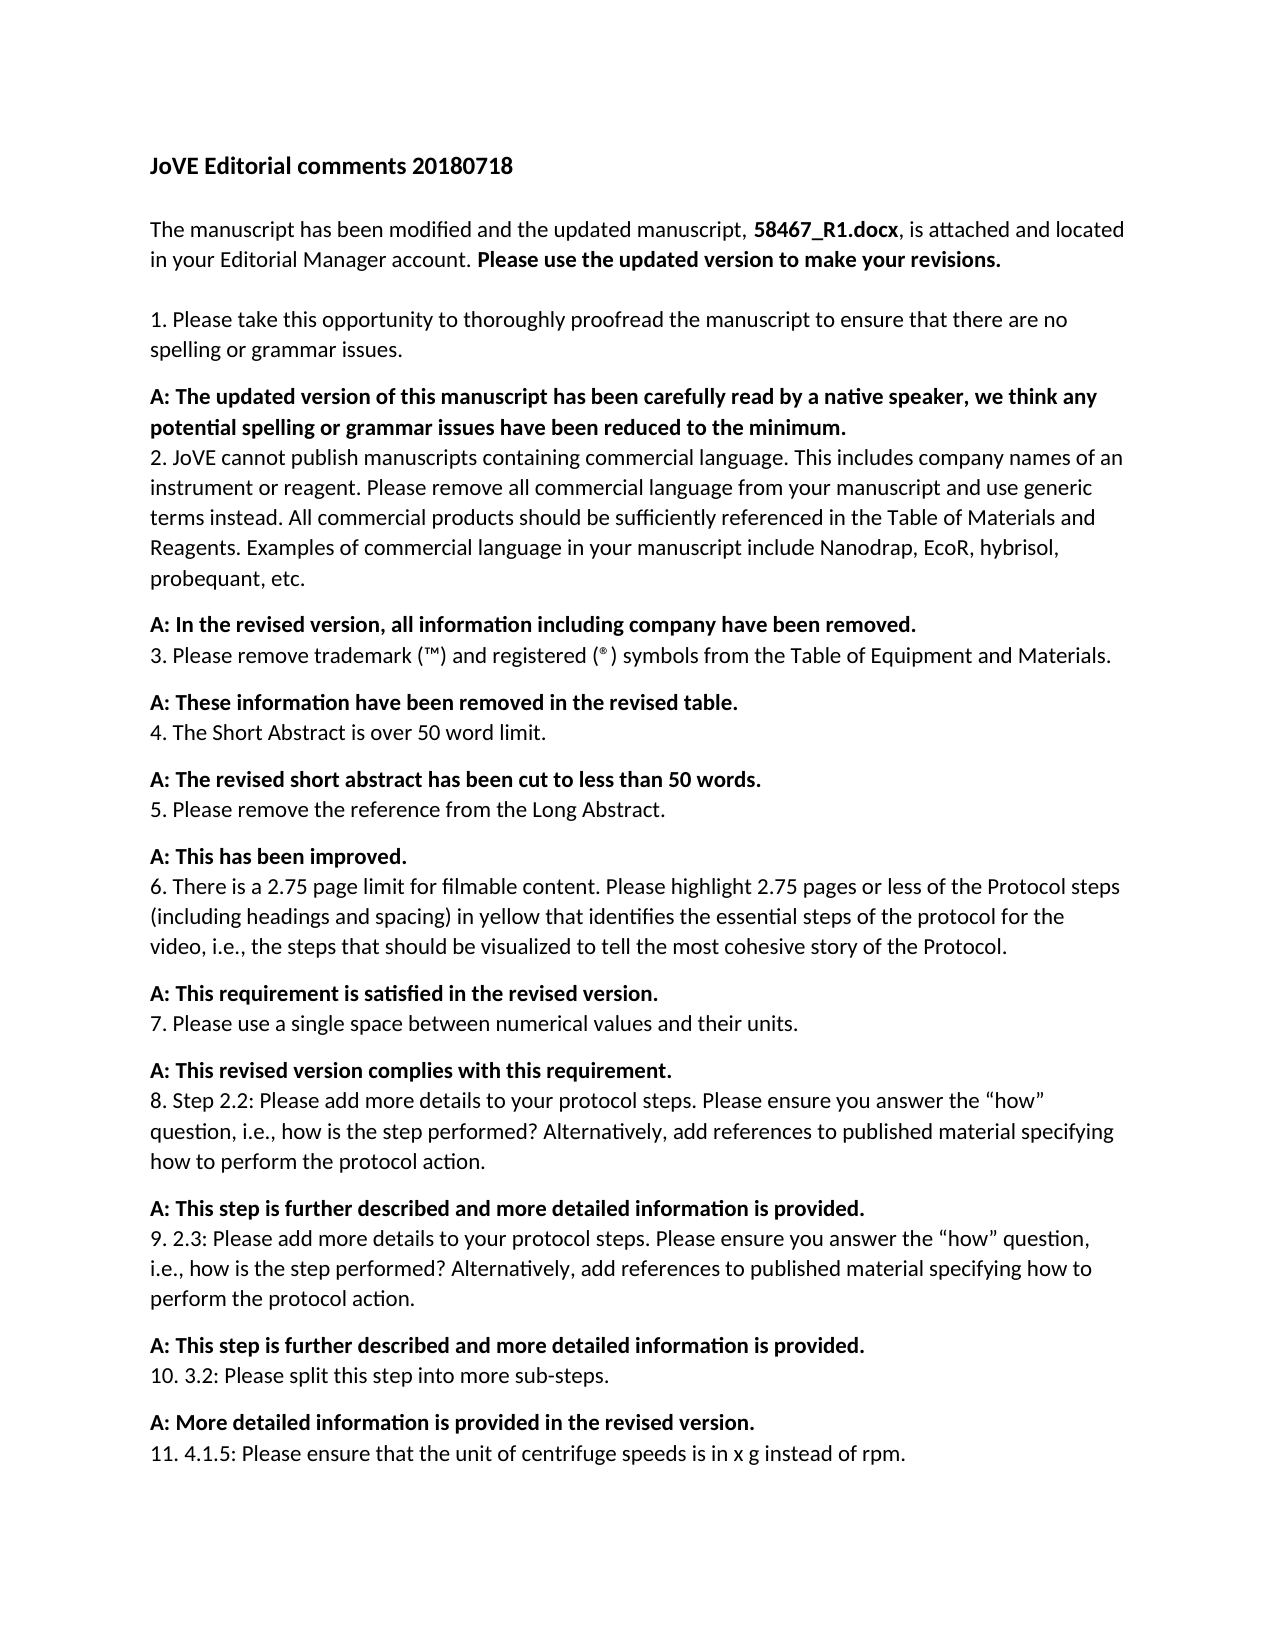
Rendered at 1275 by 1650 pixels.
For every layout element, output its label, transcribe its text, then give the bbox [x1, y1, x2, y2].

text JoVE Editorial comments 20180718 The manuscript has been modified and the updated manuscript, 58467_R1.docx, is attached and located in your Editorial Manager account. Please use the updated version to make your revisions. 1. Please take this opportunity to thoroughly proofread the manuscript to ensure that there are no spelling or grammar issues. [150, 150, 1125, 364]
text A: In the revised version, all information including company have been removed. 3. Please remove trademark (™) and registered (®) symbols from the Table of Equipment and Materials. [150, 611, 1125, 669]
text A: The updated version of this manuscript has been carefully read by a native speaker, we think any potential spelling or grammar issues have been reduced to the minimum. 2. JoVE cannot publish manuscripts containing commercial language. This includes company names of an instrument or reagent. Please remove all commercial language from your manuscript and use generic terms instead. All commercial products should be sufficiently referenced in the Table of Materials and Reagents. Examples of commercial language in your manuscript include Nanodrap, EcoR, hybrisol, probequant, etc. [150, 382, 1125, 592]
text A: More detailed information is provided in the revised version. 11. 4.1.5: Please ensure that the unit of centrifuge speeds is in x g instead of rpm. [150, 1408, 1125, 1467]
text A: These information have been removed in the revised table. 4. The Short Abstract is over 50 word limit. [150, 688, 1125, 746]
text A: This step is further described and more detailed information is provided. 10. 3.2: Please split this step into more sub-steps. [150, 1331, 1125, 1390]
text A: This requirement is satisfied in the revised version. 7. Please use a single space between numerical values and their units. [150, 979, 1125, 1038]
text A: The revised short abstract has been cut to less than 50 words. 5. Please remove the reference from the Long Abstract. [150, 765, 1125, 823]
text A: This has been improved. 6. There is a 2.75 page limit for filmable content. Please highlight 2.75 pages or less of the Protocol steps (including headings and spacing) in yellow that identifies the essential steps of the protocol for the video, i.e., the steps that should be visualized to tell the most cohesive story of the Protocol. [150, 842, 1125, 961]
text A: This revised version complies with this requirement. 8. Step 2.2: Please add more details to your protocol steps. Please ensure you answer the “how” question, i.e., how is the step performed? Alternatively, add references to published material specifying how to perform the protocol action. [150, 1056, 1125, 1175]
text A: This step is further described and more detailed information is provided. 9. 2.3: Please add more details to your protocol steps. Please ensure you answer the “how” question, i.e., how is the step performed? Alternatively, add references to published material specifying how to perform the protocol action. [150, 1194, 1125, 1313]
